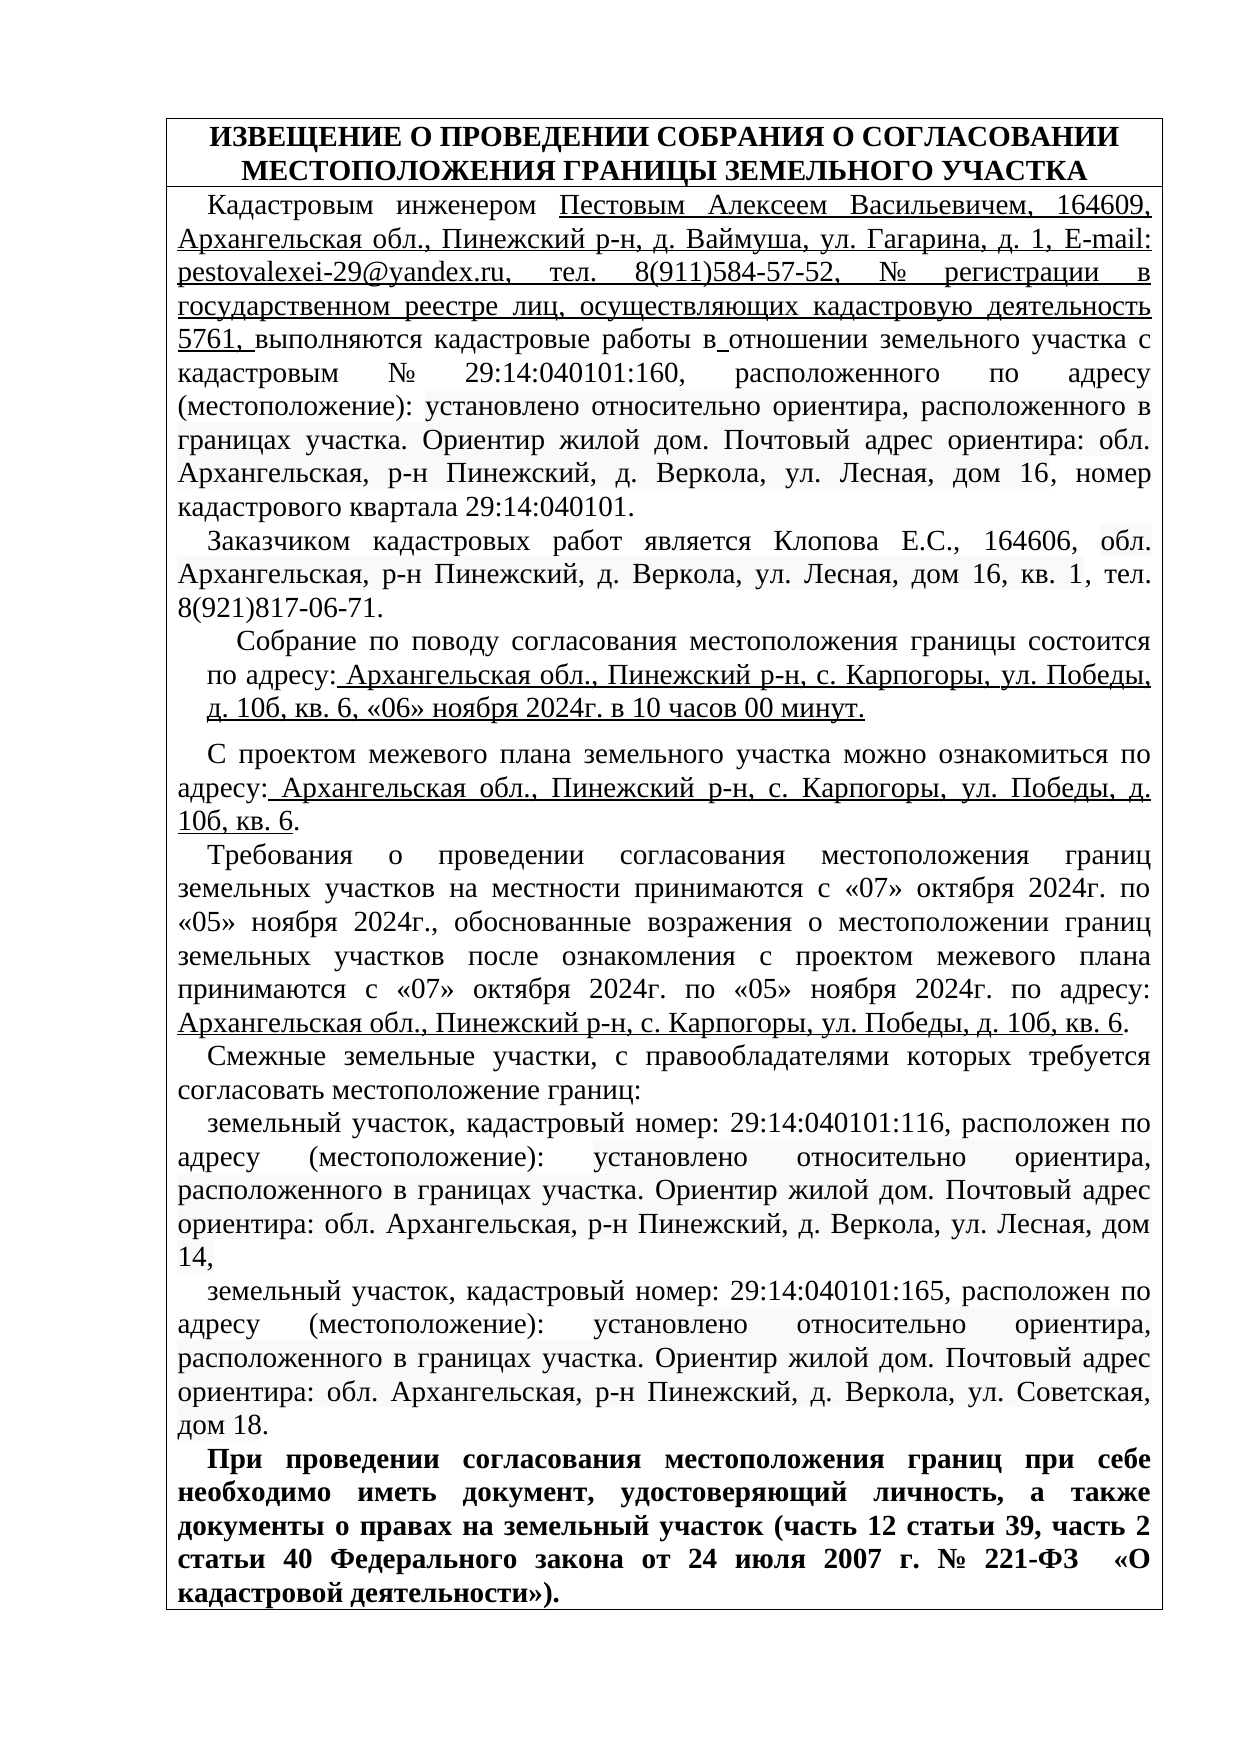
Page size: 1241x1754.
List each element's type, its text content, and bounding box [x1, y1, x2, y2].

table_header ИЗВЕЩЕНИЕ О ПРОВЕДЕНИИ СОБРАНИЯ О СОГЛАСОВАНИИ МЕСТОПОЛОЖЕНИЯ ГРАНИЦЫ ЗЕМЕЛЬНОГО УЧАСТКА [167, 119, 1162, 186]
table_cell Кадастровым инженером Пестовым Алексеем Васильевичем, 164609, Архангельская обл., Пинежский р-н, д. Ваймуша, ул. Гагарина, д. 1, E-mail: pestovalexei-29@yandex.ru, тел. 8(911)584-57-52, № регистрации в государственном реестре лиц, осуществляющих кадастровую деятельность 5761, выполняются кадастровые работы в отношении земельного участка с кадастровым № 29:14:040101:160, расположенного по адресу (местоположение): установлено относительно ориентира, расположенного в границах участка. Ориентир жилой дом. Почтовый адрес ориентира: обл. Архангельская, р-н Пинежский, д. Веркола, ул. Лесная, дом 16, номер кадастрового квартала 29:14:040101. Заказчиком кадастровых работ является Клопова Е.С., 164606, обл. Архангельская, р-н Пинежский, д. Веркола, ул. Лесная, дом 16, кв. 1, тел. 8(921)817-06-71. Собрание по поводу согласования местоположения границы состоится по адресу: Архангельская обл., Пинежский р-н, с. Карпогоры, ул. Победы, д. 10б, кв. 6, «06» ноября 2024г. в 10 часов 00 минут. С проектом межевого плана земельного участка можно ознакомиться по адресу: Архангельская обл., Пинежский р-н, с. Карпогоры, ул. Победы, д. 10б, кв. 6. Требования о проведении согласования местоположения границ земельных участков на местности принимаются с «07» октября 2024г. по «05» ноября 2024г., обоснованные возражения о местоположении границ земельных участков после ознакомления с проектом межевого плана принимаются с «07» октября 2024г. по «05» ноября 2024г. по адресу: Архангельская обл., Пинежский р-н, с. Карпогоры, ул. Победы, д. 10б, кв. 6. Смежные земельные участки, с правообладателями которых требуется согласовать местоположение границ: земельный участок, кадастровый номер: 29:14:040101:116, расположен по адресу (местоположение): установлено относительно ориентира, расположенного в границах участка. Ориентир жилой дом. Почтовый адрес ориентира: обл. Архангельская, р-н Пинежский, д. Веркола, ул. Лесная, дом 14, земельный участок, кадастровый номер: 29:14:040101:165, расположен по адресу (местоположение): установлено относительно ориентира, расположенного в границах участка. Ориентир жилой дом. Почтовый адрес ориентира: обл. Архангельская, р-н Пинежский, д. Веркола, ул. Советская, дом 18. При проведении согласования местоположения границ при себе необходимо иметь документ, удостоверяющий личность, а также документы о правах на земельный участок (часть 12 статьи 39, часть 2 статьи 40 Федерального закона от 24 июля 2007 г. № 221-ФЗ «О кадастровой деятельности»). [167, 187, 1162, 1608]
